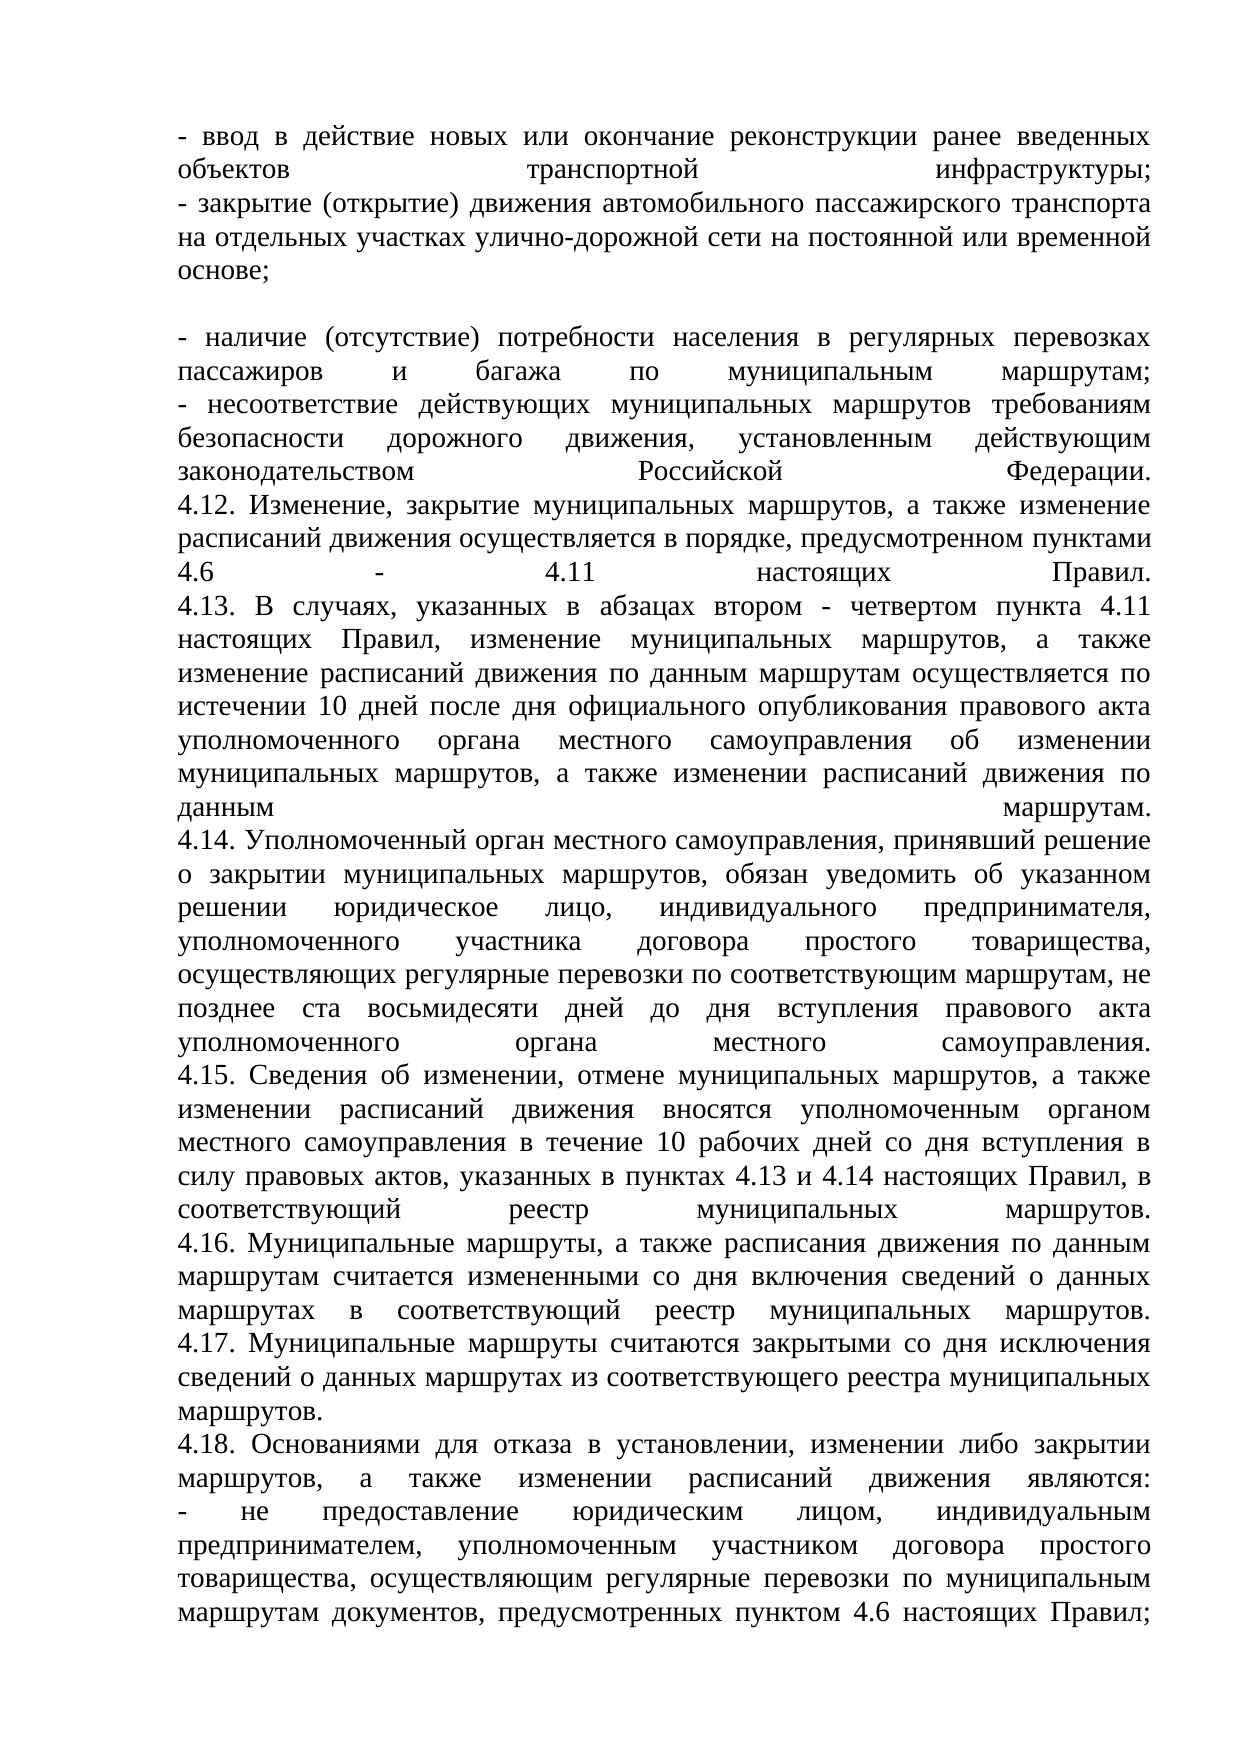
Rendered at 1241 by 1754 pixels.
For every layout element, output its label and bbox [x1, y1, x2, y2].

text [177, 118, 1152, 1627]
